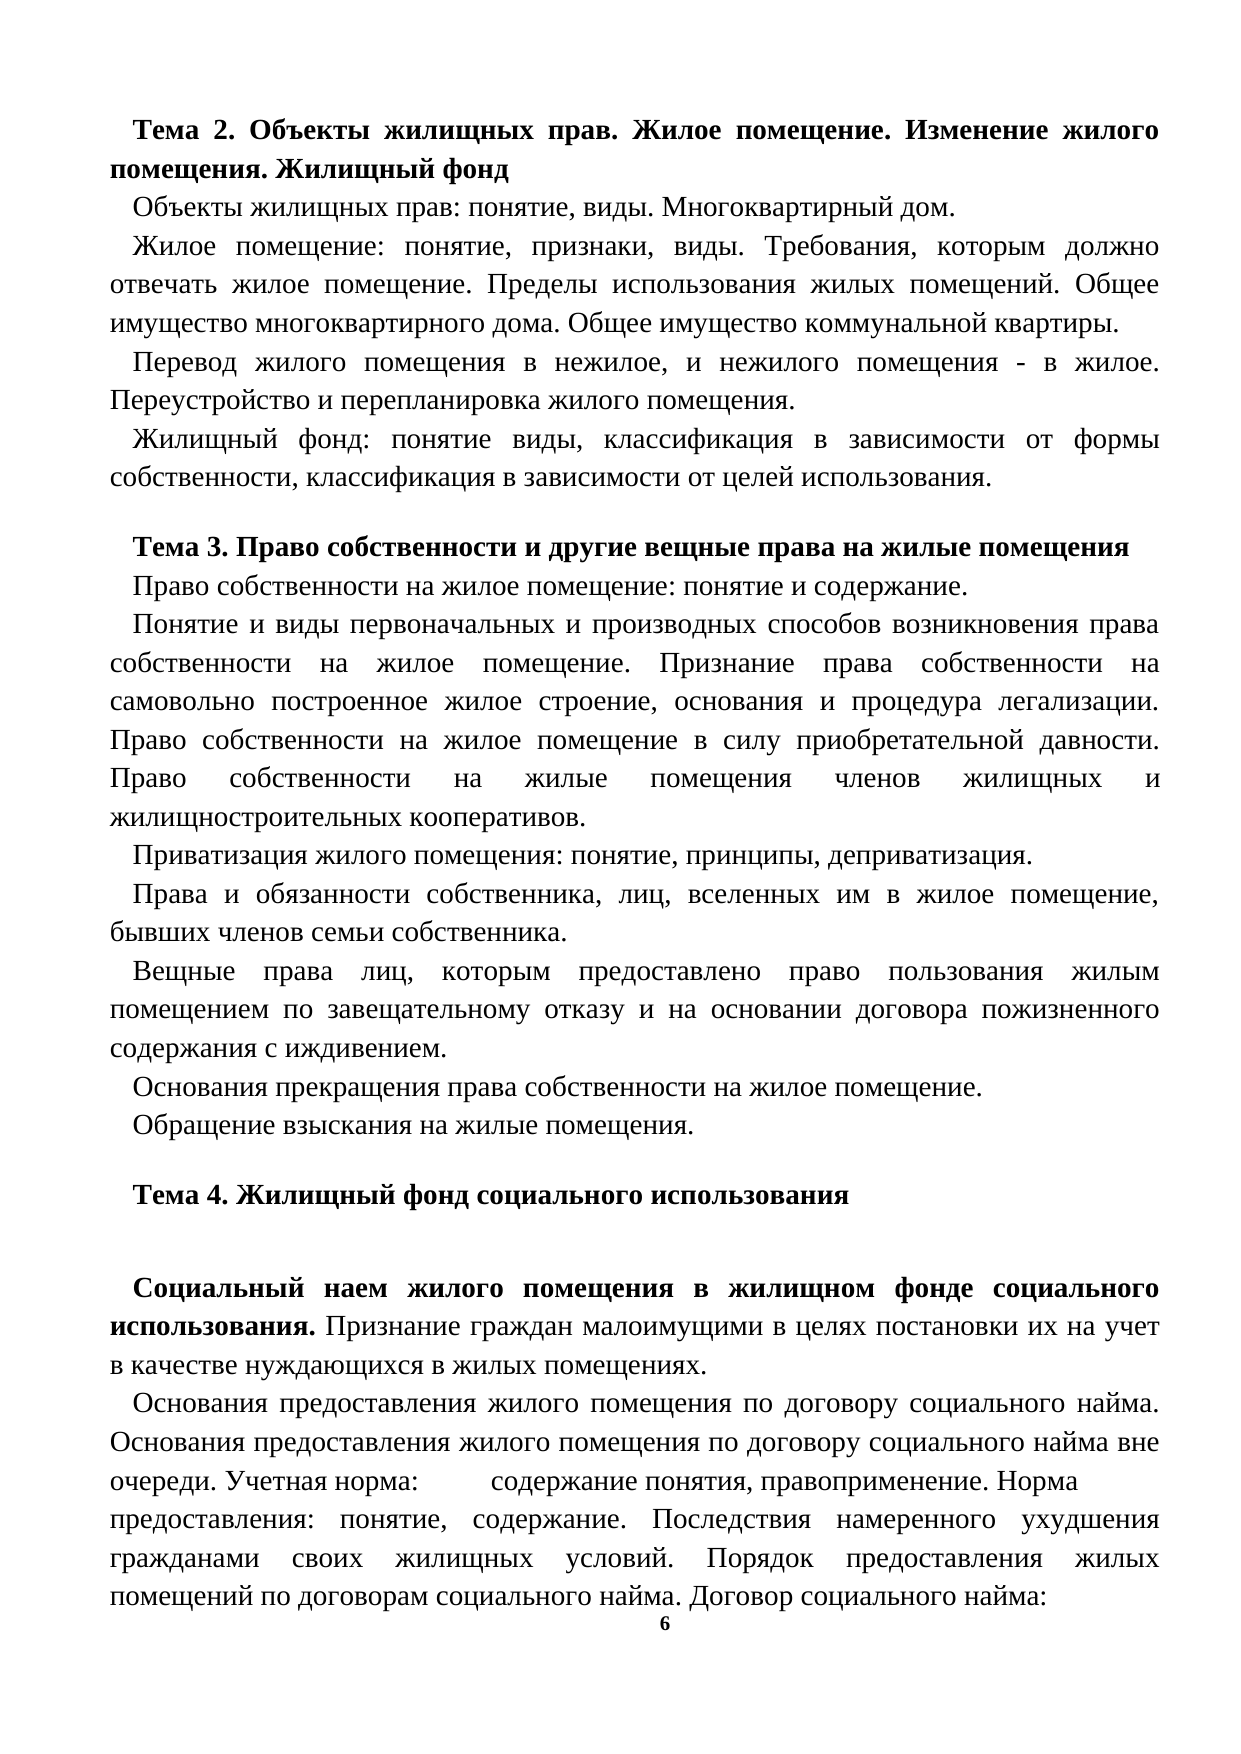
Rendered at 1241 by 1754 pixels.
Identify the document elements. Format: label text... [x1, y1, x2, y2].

text Социальный наем жилого помещения в жилищном фонде социального использования. Признание граждан малоимущими в целях постановки их на учет в качестве нуждающихся в жилых помещениях. [109, 1266, 1161, 1382]
text Тема 2. Объекты жилищных прав. Жилое помещение. Изменение жилого помещения. Жилищный фонд [109, 109, 1161, 186]
text Право собственности на жилое помещение: понятие и содержание. [109, 564, 1161, 603]
text Основания прекращения права собственности на жилое помещение. [109, 1065, 1161, 1104]
text Жилое помещение: понятие, признаки, виды. Требования, которым должно отвечать жилое помещение. Пределы использования жилых помещений. Общее имущество многоквартирного дома. Общее имущество коммунальной квартиры. [109, 224, 1161, 340]
text Основания предоставления жилого помещения по договору социального найма. Основания предоставления жилого помещения по договору социального найма вне очереди. Учетная норма: содержание понятия, правоприменение. Норма [109, 1382, 1161, 1498]
text 6 [659, 1613, 1161, 1634]
text Понятие и виды первоначальных и производных способов возникновения права собственности на жилое помещение. Признание права собственности на самовольно построенное жилое строение, основания и процедура легализации. Право собственности на жилое помещение в силу приобретательной давности. Право собственности на жилые помещения членов жилищных и жилищностроительных кооперативов. [109, 603, 1161, 834]
text Объекты жилищных прав: понятие, виды. Многоквартирный дом. [109, 186, 1161, 224]
text Перевод жилого помещения в нежилое, и нежилого помещения - в жилое. Переустройство и перепланировка жилого помещения. [109, 340, 1161, 417]
text Жилищный фонд: понятие виды, классификация в зависимости от формы собственности, классификация в зависимости от целей использования. [109, 417, 1161, 494]
text Обращение взыскания на жилые помещения. [109, 1104, 1161, 1142]
text Тема 3. Право собственности и другие вещные права на жилые помещения [109, 526, 1161, 564]
text предоставления: понятие, содержание. Последствия намеренного ухудшения гражданами своих жилищных условий. Порядок предоставления жилых помещений по договорам социального найма. Договор социального найма: [109, 1498, 1161, 1613]
text Вещные права лиц, которым предоставлено право пользования жилым помещением по завещательному отказу и на основании договора пожизненного содержания с иждивением. [109, 949, 1161, 1065]
text Приватизация жилого помещения: понятие, принципы, деприватизация. [109, 834, 1161, 872]
text Права и обязанности собственника, лиц, вселенных им в жилое помещение, бывших членов семьи собственника. [109, 872, 1161, 949]
text Тема 4. Жилищный фонд социального использования [109, 1181, 1161, 1210]
